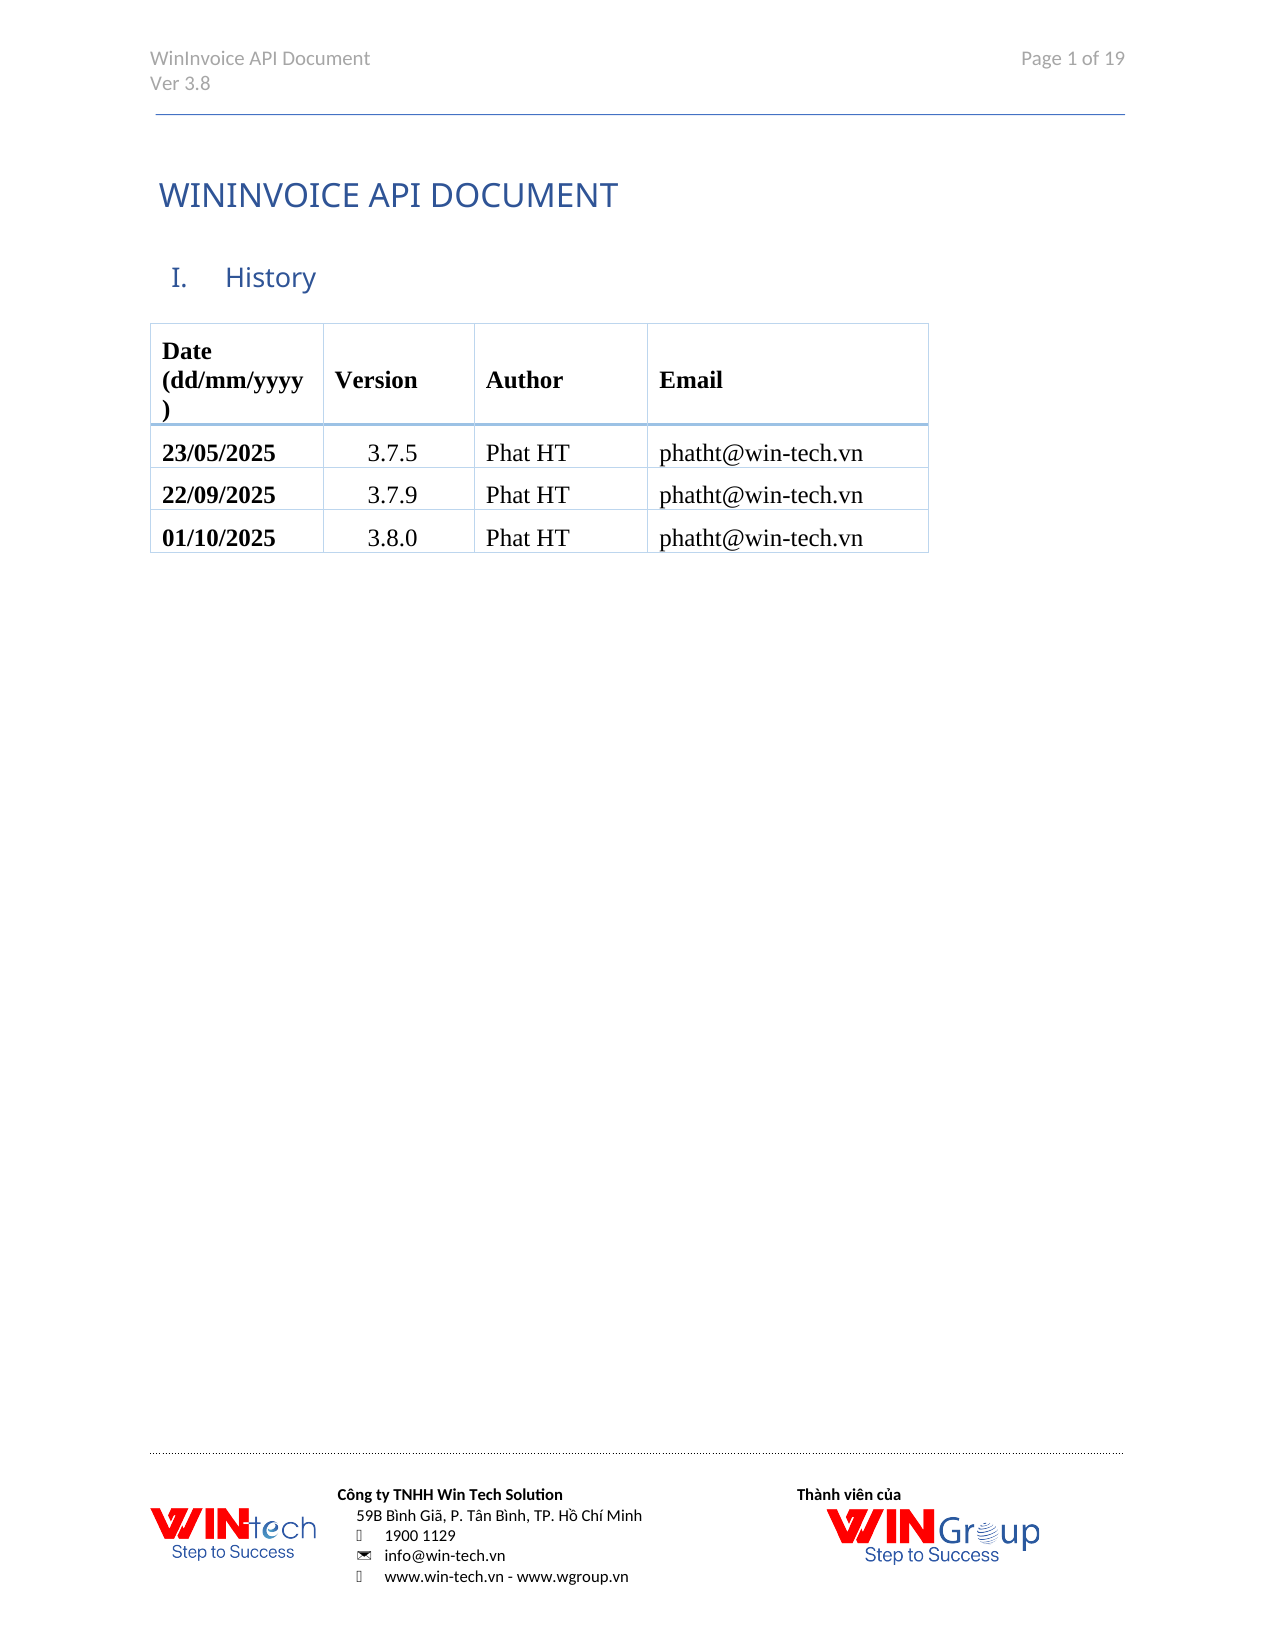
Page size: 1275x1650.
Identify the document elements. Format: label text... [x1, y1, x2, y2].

table_cell 23/05/2025 [151, 426, 323, 467]
table_cell phatht@win-tech.vn [648, 468, 928, 509]
picture [826, 1509, 1040, 1565]
table_header Date (dd/mm/yyyy) [151, 324, 323, 423]
table_header Author [475, 324, 647, 423]
subtitle History [187, 258, 1125, 295]
table_cell phatht@win-tech.vn [648, 426, 928, 467]
subtitle WININVOICE API DOCUMENT [150, 172, 1125, 217]
table_cell 3.8.0 [324, 510, 474, 552]
table_header Email [648, 324, 928, 423]
table_cell phatht@win-tech.vn [648, 510, 928, 552]
table_cell 3.7.9 [324, 468, 474, 509]
table_cell 22/09/2025 [151, 468, 323, 509]
table_cell Phat HT [475, 510, 647, 552]
table_header Version [324, 324, 474, 423]
picture [150, 1508, 316, 1561]
table_cell Phat HT [475, 468, 647, 509]
table_cell 3.7.5 [324, 426, 474, 467]
table_cell Phat HT [475, 426, 647, 467]
table_cell 01/10/2025 [151, 510, 323, 552]
